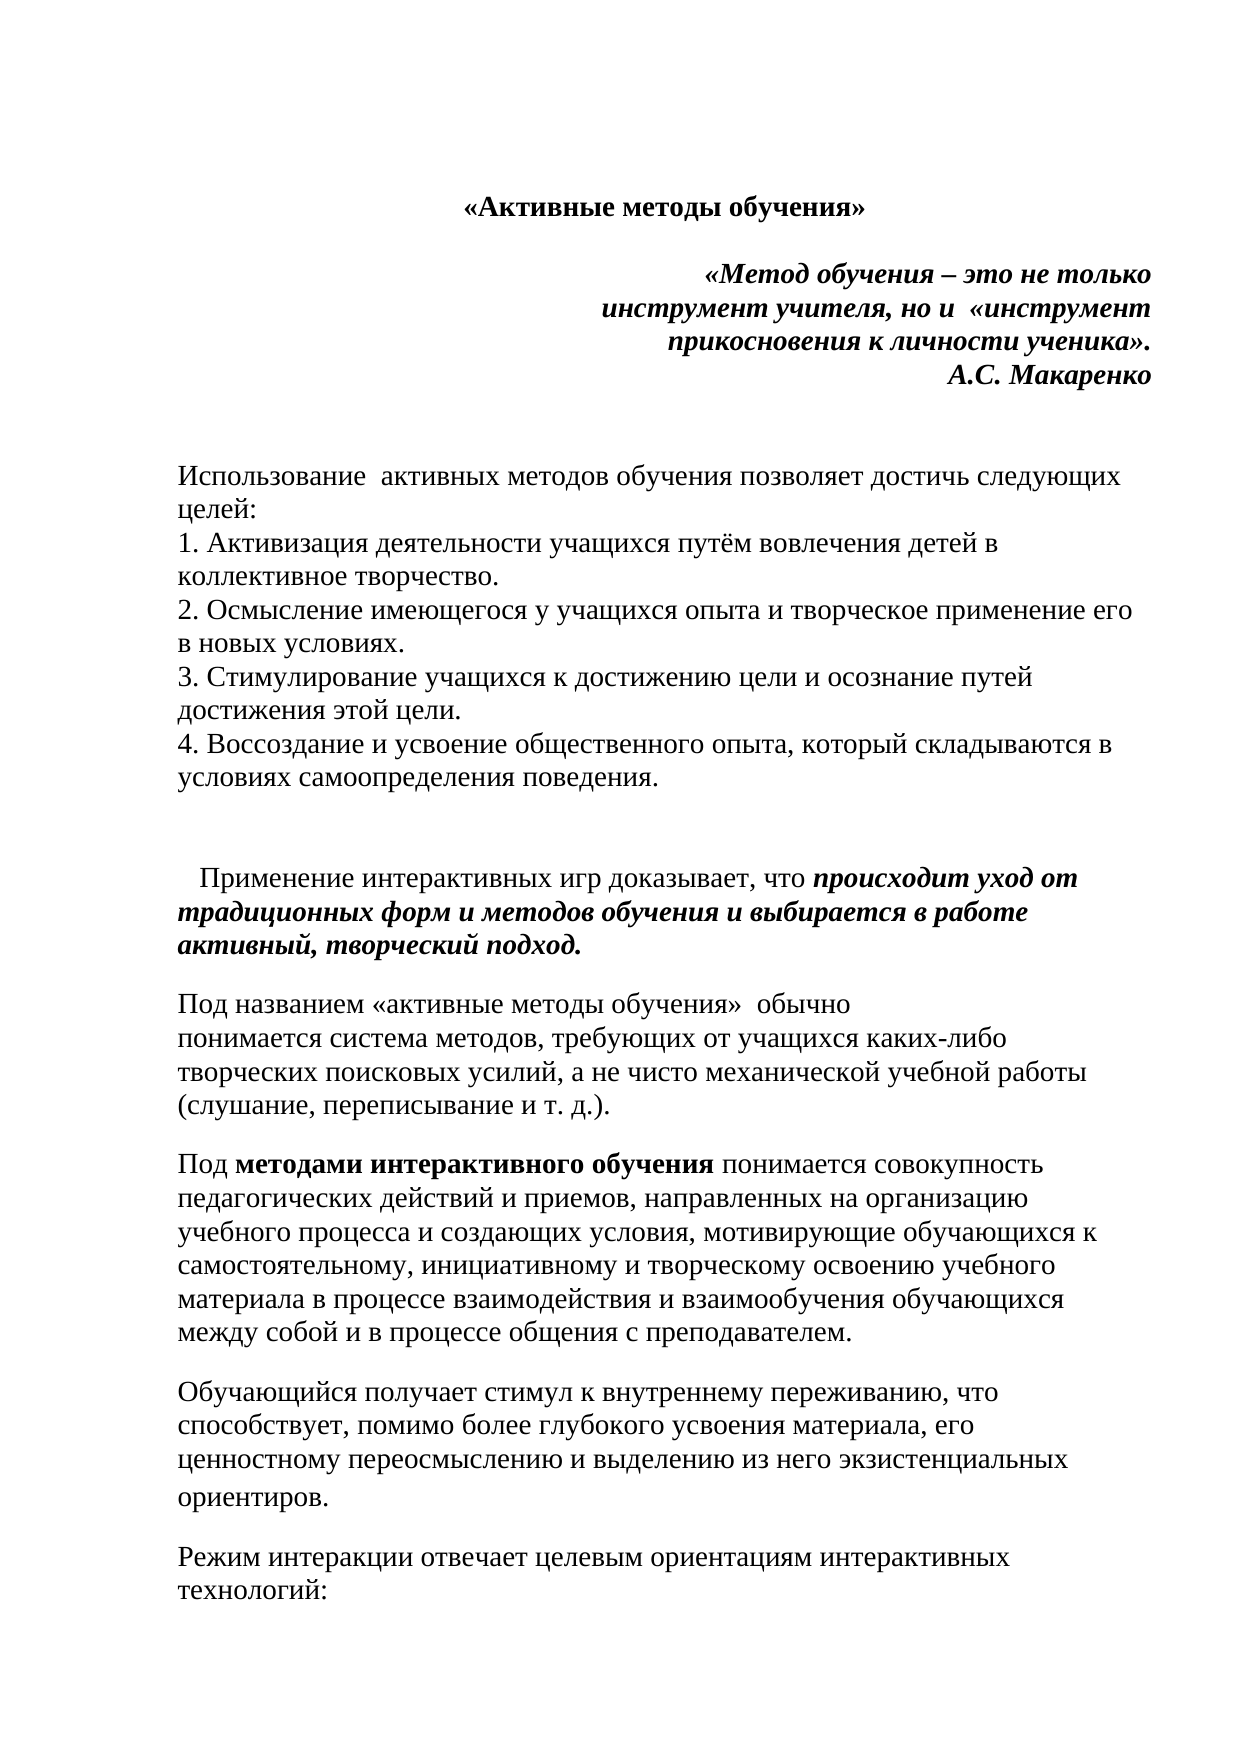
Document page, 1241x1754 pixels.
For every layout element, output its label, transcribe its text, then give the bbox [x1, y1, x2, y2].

text учебного процесса и создающих условия, мотивирующие обучающихся к [177, 1214, 1152, 1247]
text (слушание, переписывание и т. д.). [177, 1087, 1152, 1121]
text ценностному переосмыслению и выделению из него экзистенциальных ориентиров. [177, 1441, 1152, 1513]
text творческих поисковых усилий, а не чисто механической учебной работы [177, 1054, 1152, 1087]
text Под методами интерактивного обучения понимается совокупность [177, 1147, 1152, 1180]
text инструмент учителя, но и «инструмент [177, 290, 1152, 323]
text понимается система методов, требующих от учащихся каких-либо [177, 1020, 1152, 1054]
text Применение интерактивных игр доказывает, что происходит уход от [177, 860, 1152, 894]
text Под названием «активные методы обучения» обычно [177, 987, 1152, 1020]
text самостоятельному, инициативному и творческому освоению учебного [177, 1247, 1152, 1281]
text 1. Активизация деятельности учащихся путём вовлечения детей в коллективное творчество. [177, 525, 1152, 592]
text между собой и в процессе общения с преподавателем. [177, 1314, 1152, 1348]
text активный, творческий подход. [177, 927, 1152, 961]
text материала в процессе взаимодействия и взаимообучения обучающихся [177, 1281, 1152, 1314]
text педагогических действий и приемов, направленных на организацию [177, 1180, 1152, 1214]
text «Метод обучения – это не только [177, 256, 1152, 290]
text 2. Осмысление имеющегося у учащихся опыта и творческое применение его в новых условиях. [177, 592, 1152, 659]
text А.С. Макаренко [177, 357, 1152, 391]
text технологий: [177, 1572, 1152, 1606]
text «Активные методы обучения» [177, 189, 1152, 223]
text Обучающийся получает стимул к внутреннему переживанию, что [177, 1374, 1152, 1407]
text 4. Воссоздание и усвоение общественного опыта, который складываются в условиях самоопределения поведения. [177, 726, 1152, 793]
text традиционных форм и методов обучения и выбирается в работе [177, 894, 1152, 927]
text прикосновения к личности ученика». [177, 323, 1152, 357]
text Режим интеракции отвечает целевым ориентациям интерактивных [177, 1539, 1152, 1572]
text способствует, помимо более глубокого усвоения материала, его [177, 1407, 1152, 1441]
text 3. Стимулирование учащихся к достижению цели и осознание путей достижения этой цели. [177, 659, 1152, 726]
text Использование активных методов обучения позволяет достичь следующих целей: [177, 458, 1152, 525]
